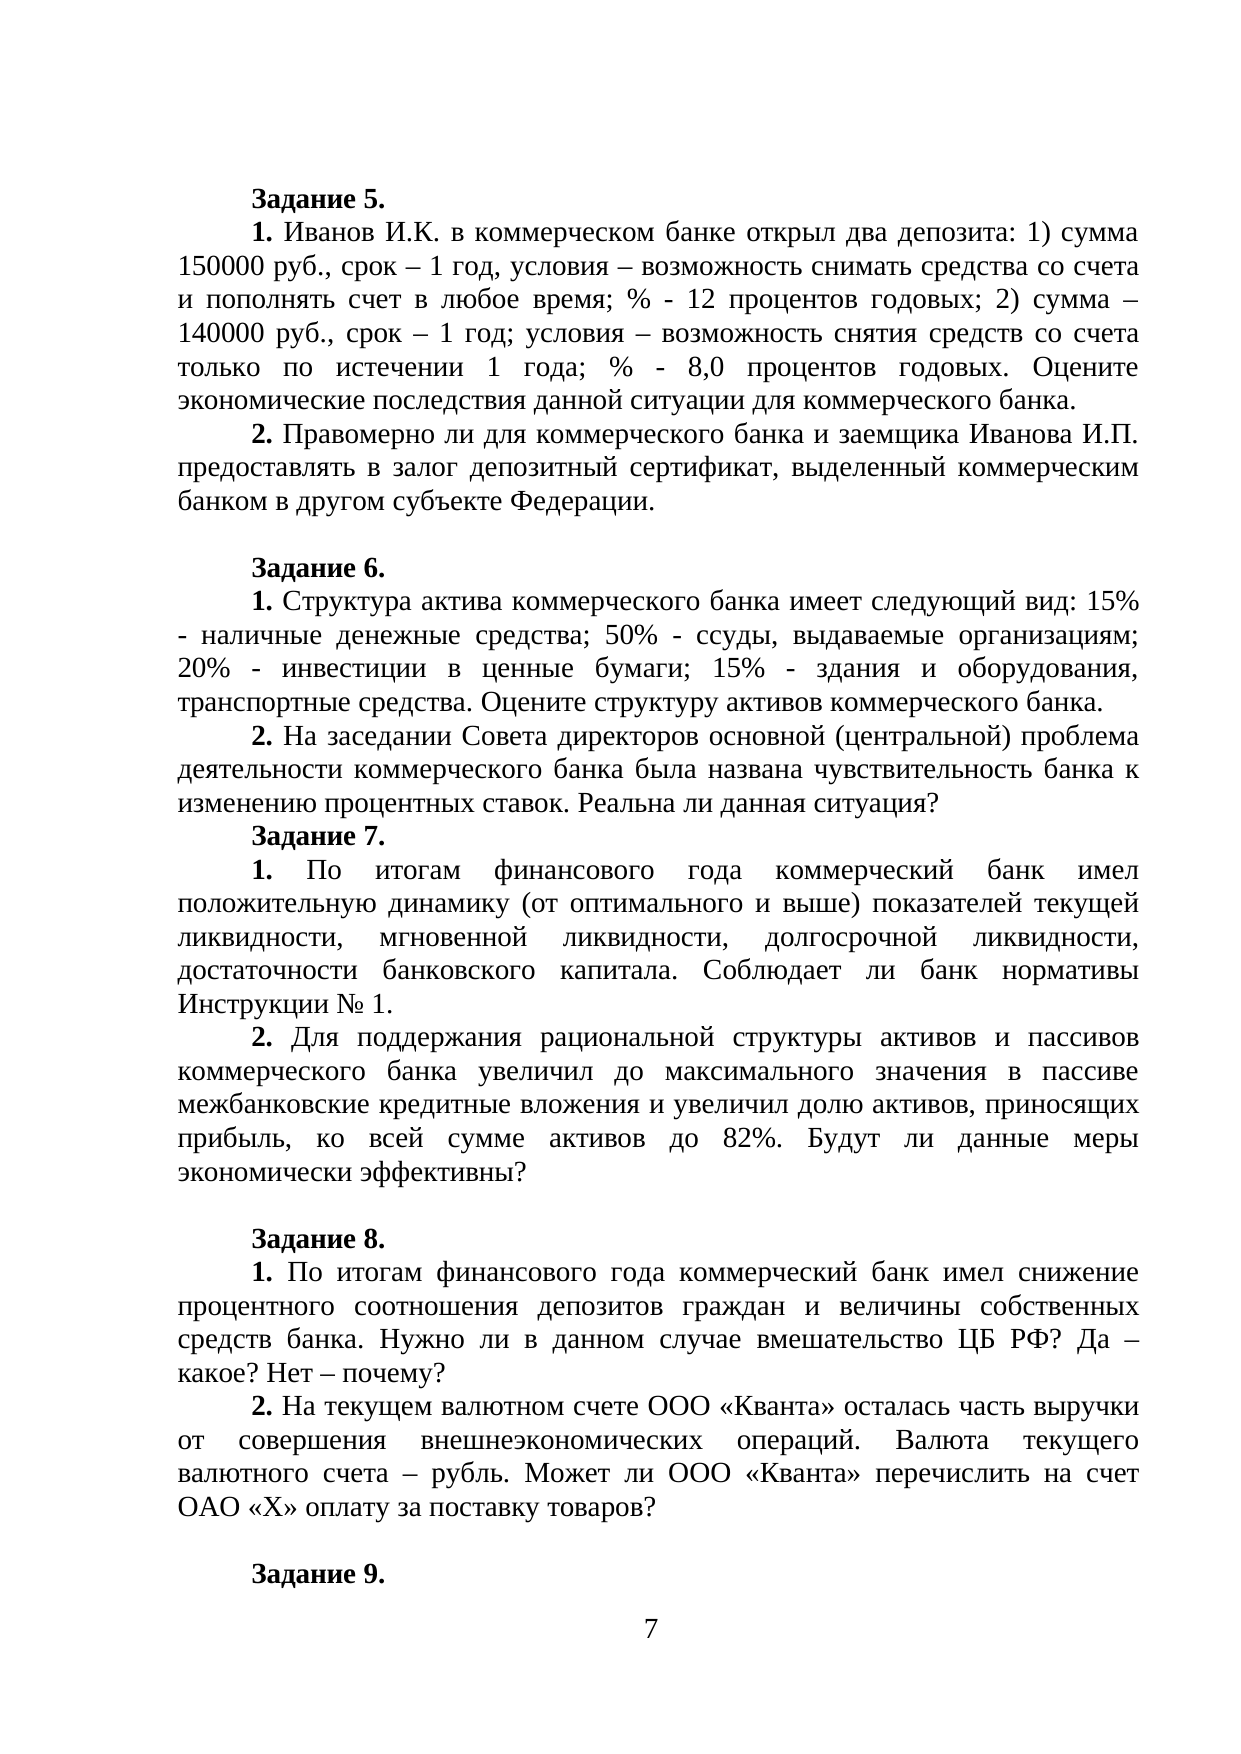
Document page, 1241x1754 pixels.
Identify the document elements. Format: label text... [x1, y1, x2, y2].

text Задание 7. [177, 818, 1140, 852]
text 1. Иванов И.К. в коммерческом банке открыл два депозита: 1) сумма 150000 руб., срок – 1 год, условия – возможность снимать средства со счета и пополнять счет в любое время; % - 12 процентов годовых; 2) сумма – 140000 руб., срок – 1 год; условия – возможность снятия средств со счета только по истечении 1 года; % - 8,0 процентов годовых. Оцените экономические последствия данной ситуации для коммерческого банка. [177, 215, 1140, 416]
text 2. Правомерно ли для коммерческого банка и заемщика Иванова И.П. предоставлять в залог депозитный сертификат, выделенный коммерческим банком в другом субъекте Федерации. [177, 416, 1140, 517]
text 2. На заседании Совета директоров основной (центральной) проблема деятельности коммерческого банка была названа чувствительность банка к изменению процентных ставок. Реальна ли данная ситуация? [177, 718, 1140, 818]
text Задание 5. [177, 181, 1140, 215]
text 2. На текущем валютном счете ООО «Кванта» осталась часть выручки от совершения внешнеэкономических операций. Валюта текущего валютного счета – рубль. Может ли ООО «Кванта» перечислить на счет ОАО «Х» оплату за поставку товаров? [177, 1389, 1140, 1523]
text Задание 6. [177, 550, 1140, 584]
text 2. Для поддержания рациональной структуры активов и пассивов коммерческого банка увеличил до максимального значения в пассиве межбанковские кредитные вложения и увеличил долю активов, приносящих прибыль, ко всей сумме активов до 82%. Будут ли данные меры экономически эффективны? [177, 1020, 1140, 1187]
text Задание 9. [177, 1556, 1140, 1590]
text 1. Структура актива коммерческого банка имеет следующий вид: 15% - наличные денежные средства; 50% - ссуды, выдаваемые организациям; 20% - инвестиции в ценные бумаги; 15% - здания и оборудования, транспортные средства. Оцените структуру активов коммерческого банка. [177, 584, 1140, 718]
text 1. По итогам финансового года коммерческий банк имел снижение процентного соотношения депозитов граждан и величины собственных средств банка. Нужно ли в данном случае вмешательство ЦБ РФ? Да – какое? Нет – почему? [177, 1254, 1140, 1389]
text 1. По итогам финансового года коммерческий банк имел положительную динамику (от оптимального и выше) показателей текущей ликвидности, мгновенной ликвидности, долгосрочной ликвидности, достаточности банковского капитала. Соблюдает ли банк нормативы Инструкции № 1. [177, 852, 1140, 1020]
text Задание 8. [177, 1221, 1140, 1254]
